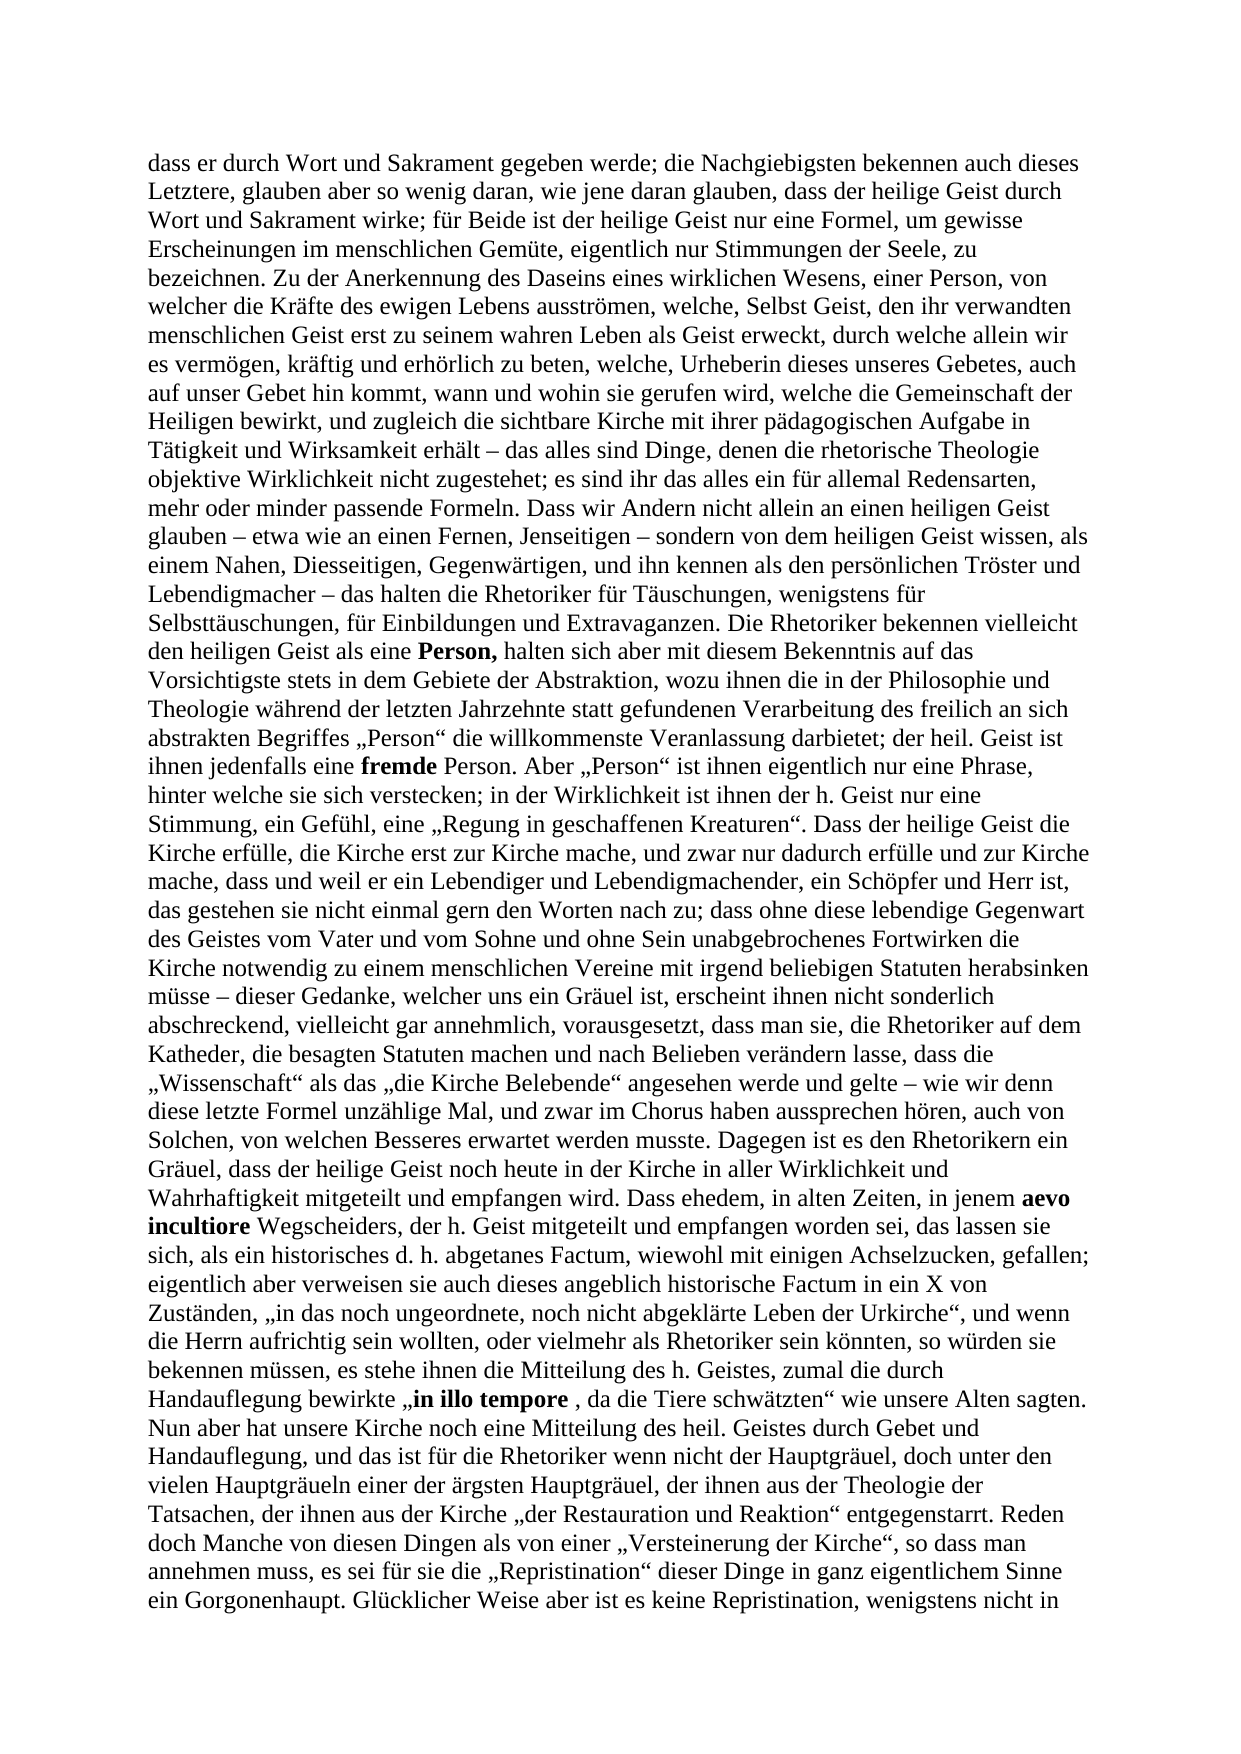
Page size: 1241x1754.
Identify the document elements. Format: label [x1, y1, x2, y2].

text [148, 148, 1093, 1614]
